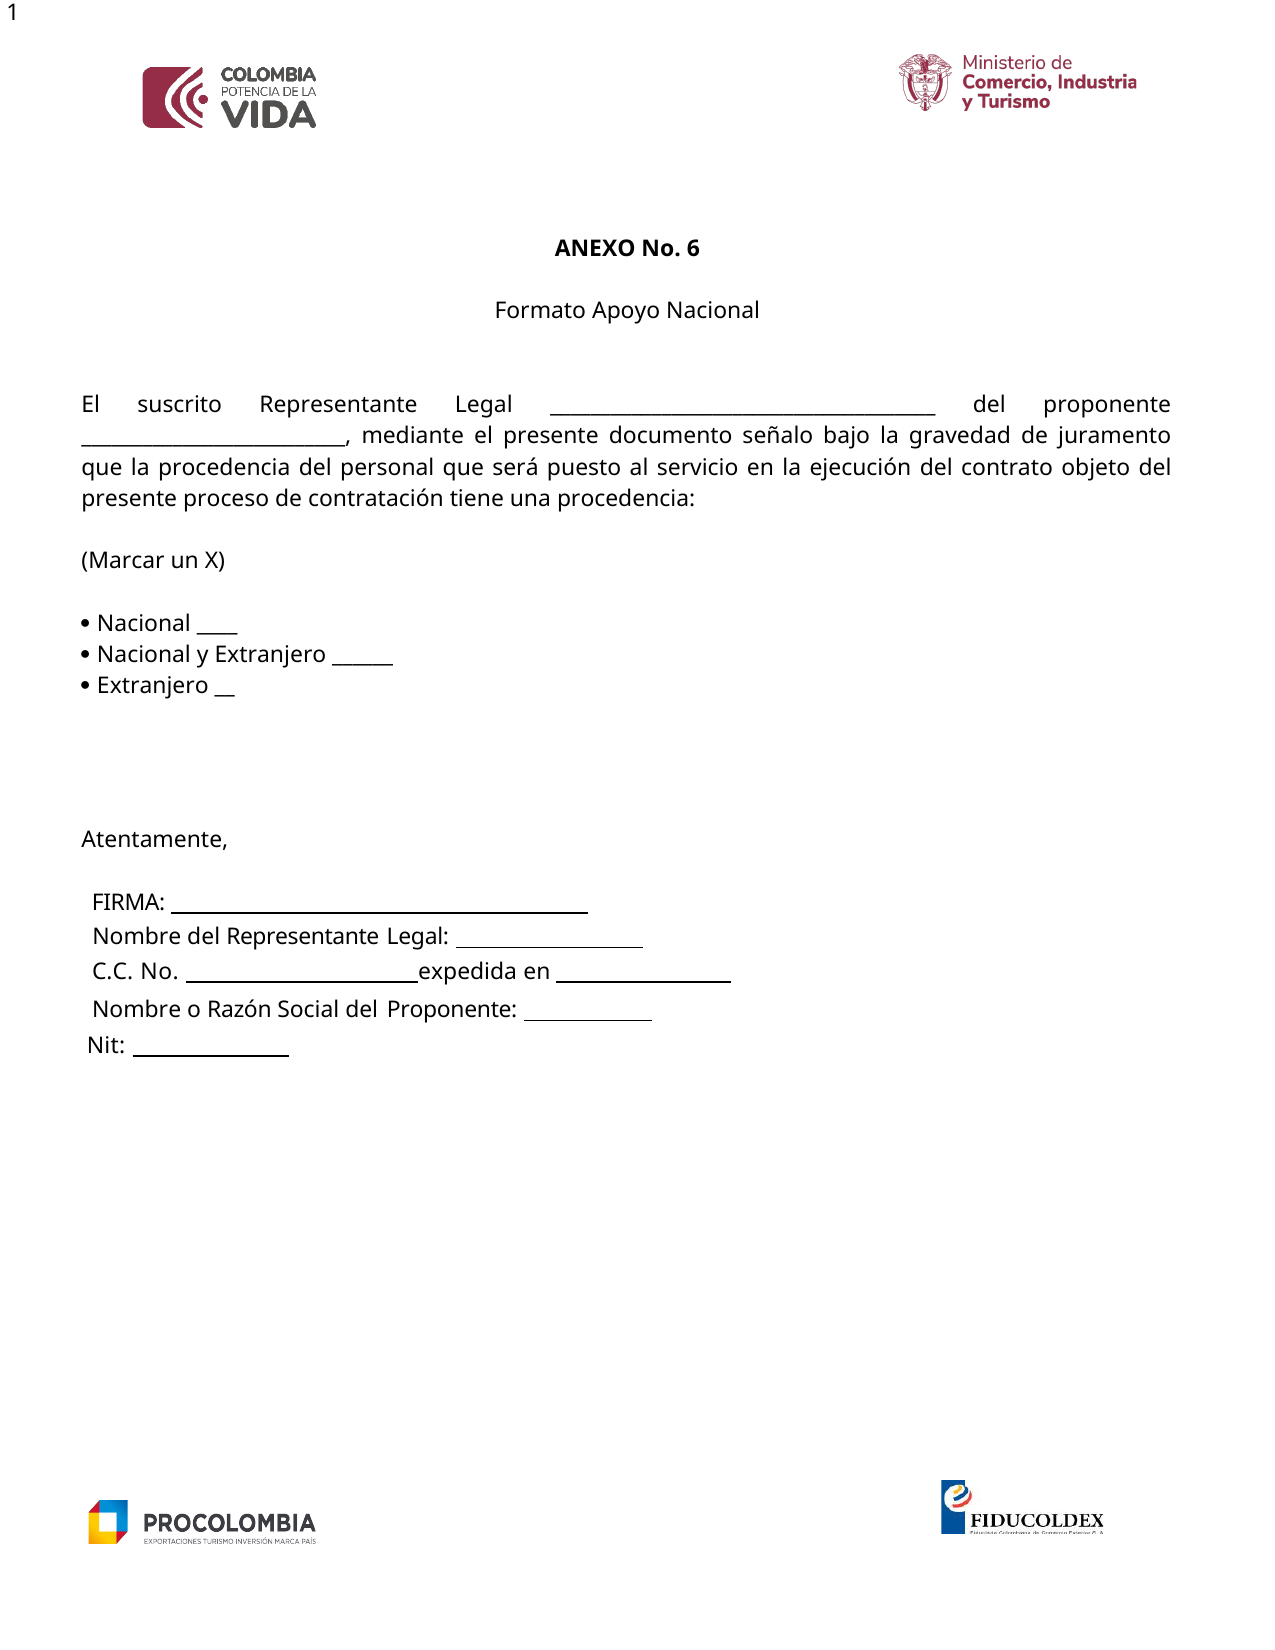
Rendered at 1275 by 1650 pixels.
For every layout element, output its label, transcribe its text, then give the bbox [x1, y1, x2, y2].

text C.C. No. expedida en [92, 955, 802, 986]
list Nit: _____________ [44, 1029, 1173, 1060]
text (Marcar un X) [81, 544, 1173, 576]
picture [88, 1500, 316, 1544]
text Nacional y Extranjero ______ [81, 638, 1173, 669]
text ANEXO No. 6 [81, 232, 1173, 263]
text Nombre del Representante Legal: [92, 920, 1173, 951]
picture [142, 67, 316, 128]
text Nacional ____ [81, 607, 1173, 638]
text Nombre o Razón Social del Proponente: [92, 993, 802, 1025]
text FIRMA: [92, 886, 1173, 917]
picture [940, 1480, 1103, 1533]
picture [898, 54, 1137, 111]
text El suscrito Representante Legal ______________________________________ del proponente __________________________, mediante el presente documento señalo bajo la gravedad de juramento que la procedencia del personal que será puesto al servicio en la ejecución del contrato objeto del presente proceso de contratación tiene una procedencia: [81, 388, 1173, 513]
text Extranjero __ [81, 669, 1173, 701]
text Formato Apoyo Nacional [81, 294, 1173, 326]
text Atentamente, [81, 823, 1173, 855]
